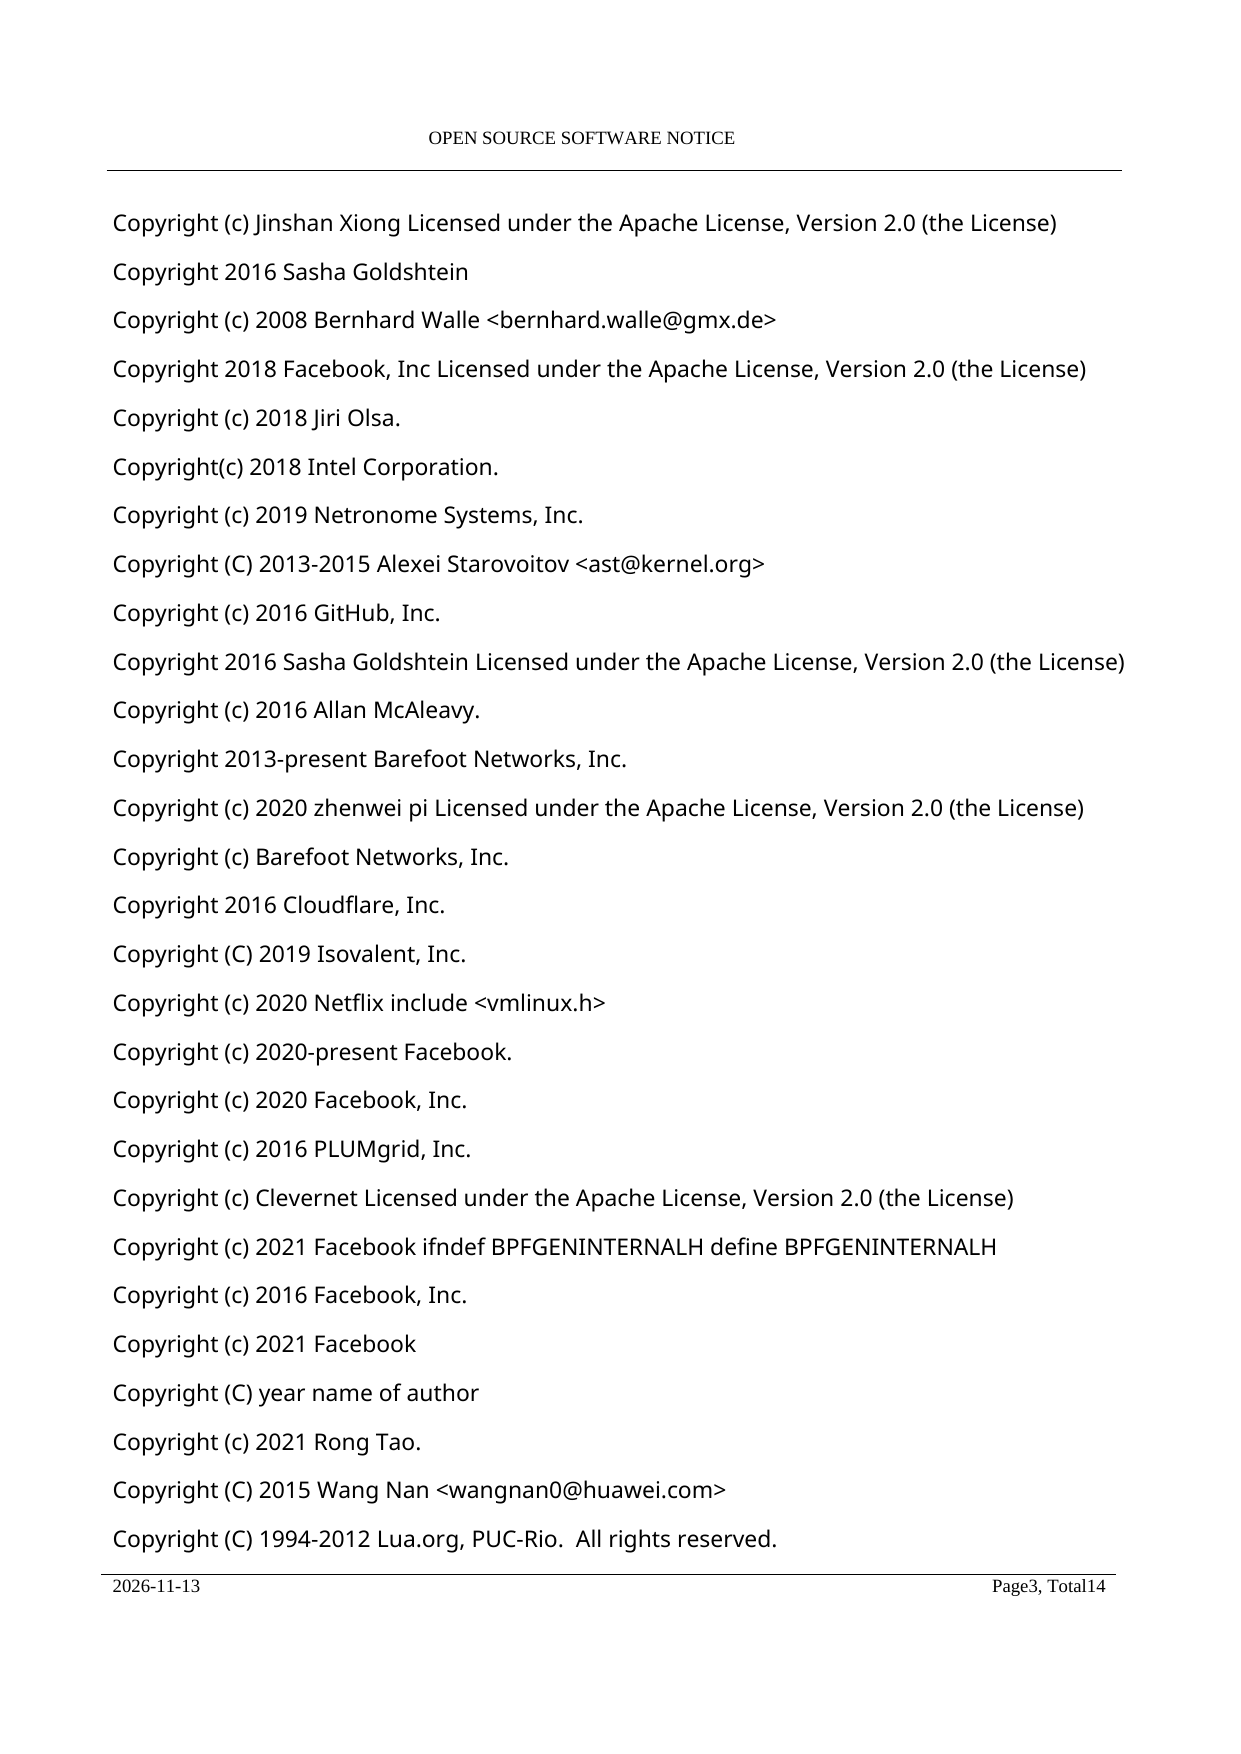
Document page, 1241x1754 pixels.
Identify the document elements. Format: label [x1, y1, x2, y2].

text [112, 206, 1128, 1555]
